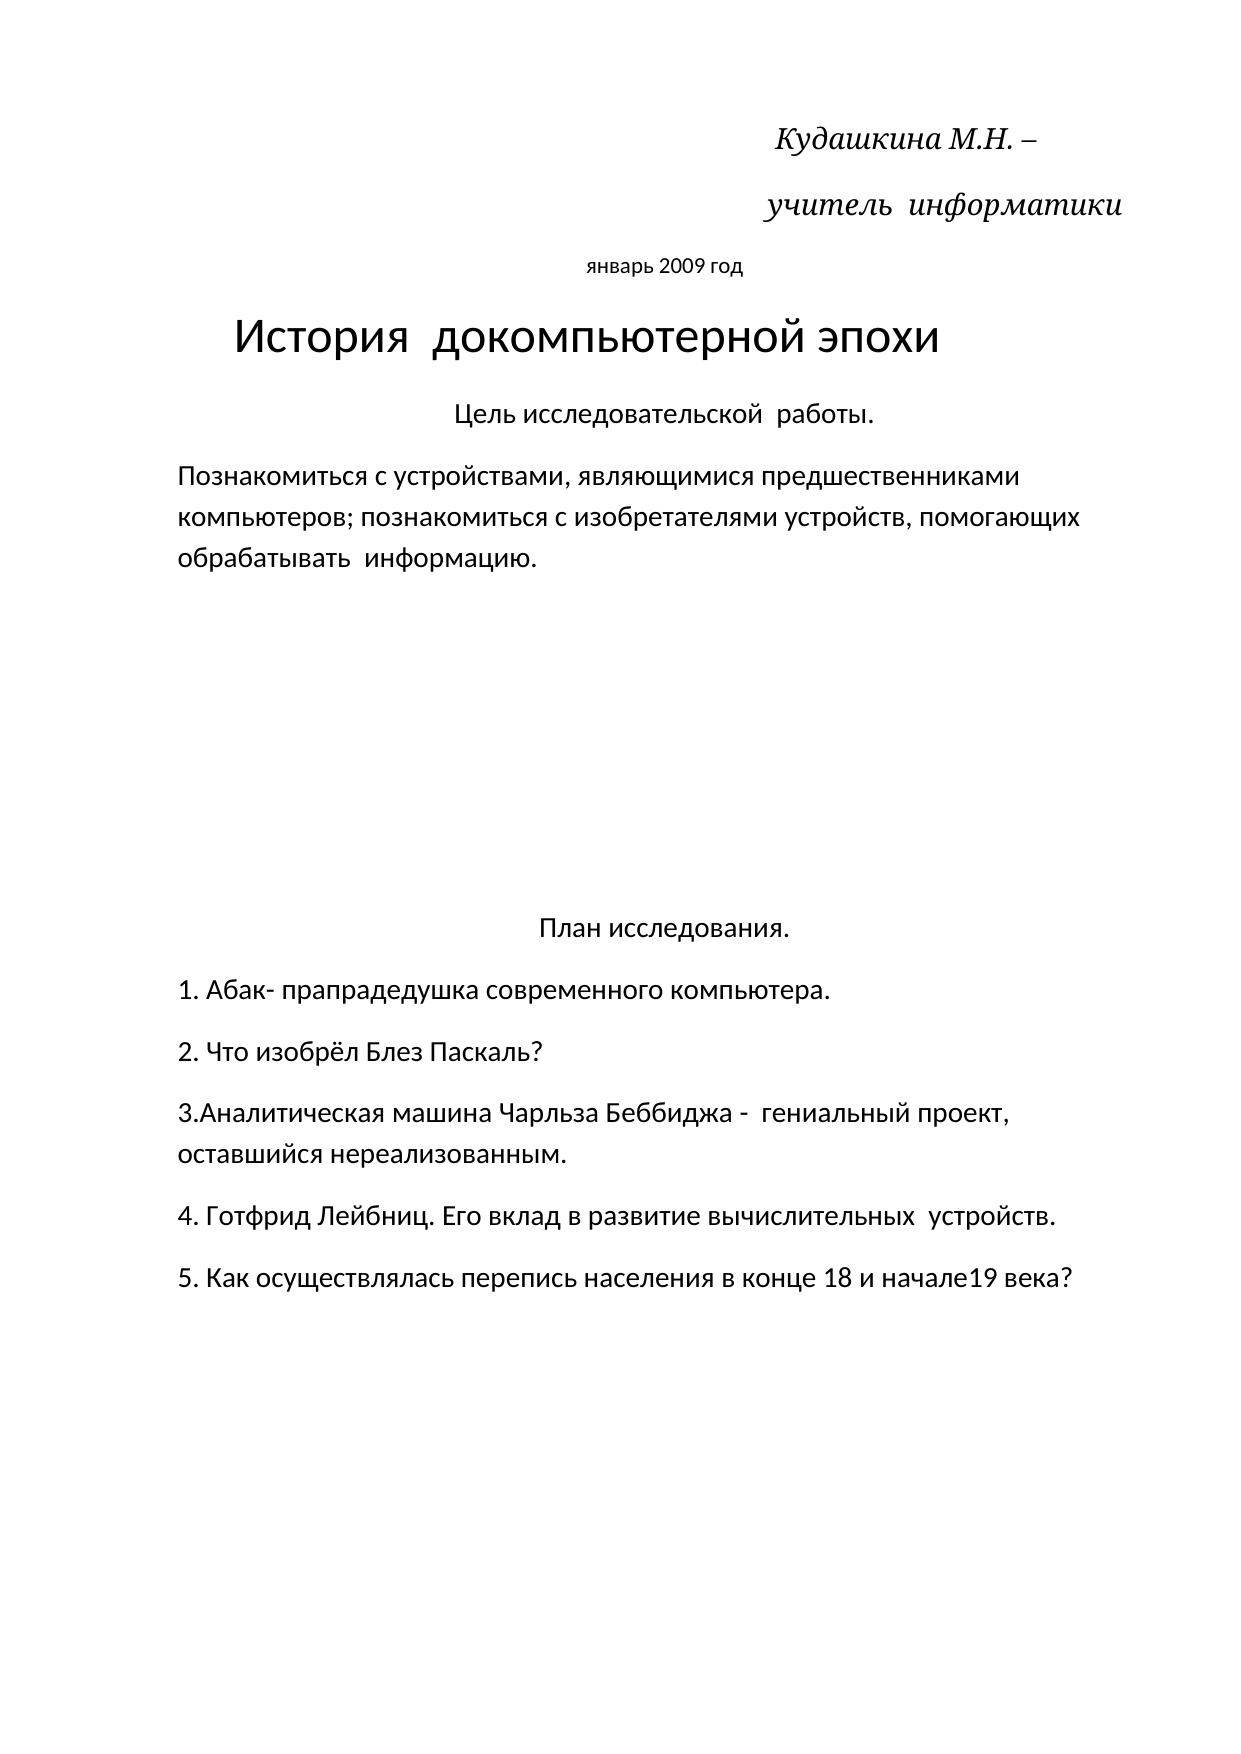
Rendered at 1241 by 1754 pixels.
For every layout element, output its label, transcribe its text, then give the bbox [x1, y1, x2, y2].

text Познакомиться с устройствами, являющимися предшественниками компьютеров; познакомиться с изобретателями устройств, помогающих обрабатывать информацию. [177, 457, 1152, 574]
text 2. Что изобрёл Блез Паскаль? [177, 1033, 1152, 1068]
text История докомпьютерной эпохи [177, 304, 1152, 365]
text январь 2009 год [177, 251, 1152, 279]
text 1. Абак- прапрадедушка современного компьютера. [177, 971, 1152, 1007]
text Цель исследовательской работы. [177, 395, 1152, 431]
text 4. Готфрид Лейбниц. Его вклад в развитие вычислительных устройств. [177, 1197, 1152, 1233]
text Кудашкина М.Н. – [177, 118, 1152, 158]
text учитель информатики [177, 184, 1152, 224]
text 3.Аналитическая машина Чарльза Беббиджа - гениальный проект, оставшийся нереализованным. [177, 1094, 1152, 1171]
text План исследования. [177, 909, 1152, 945]
text 5. Как осуществлялась перепись населения в конце 18 и начале19 века? [177, 1259, 1152, 1295]
